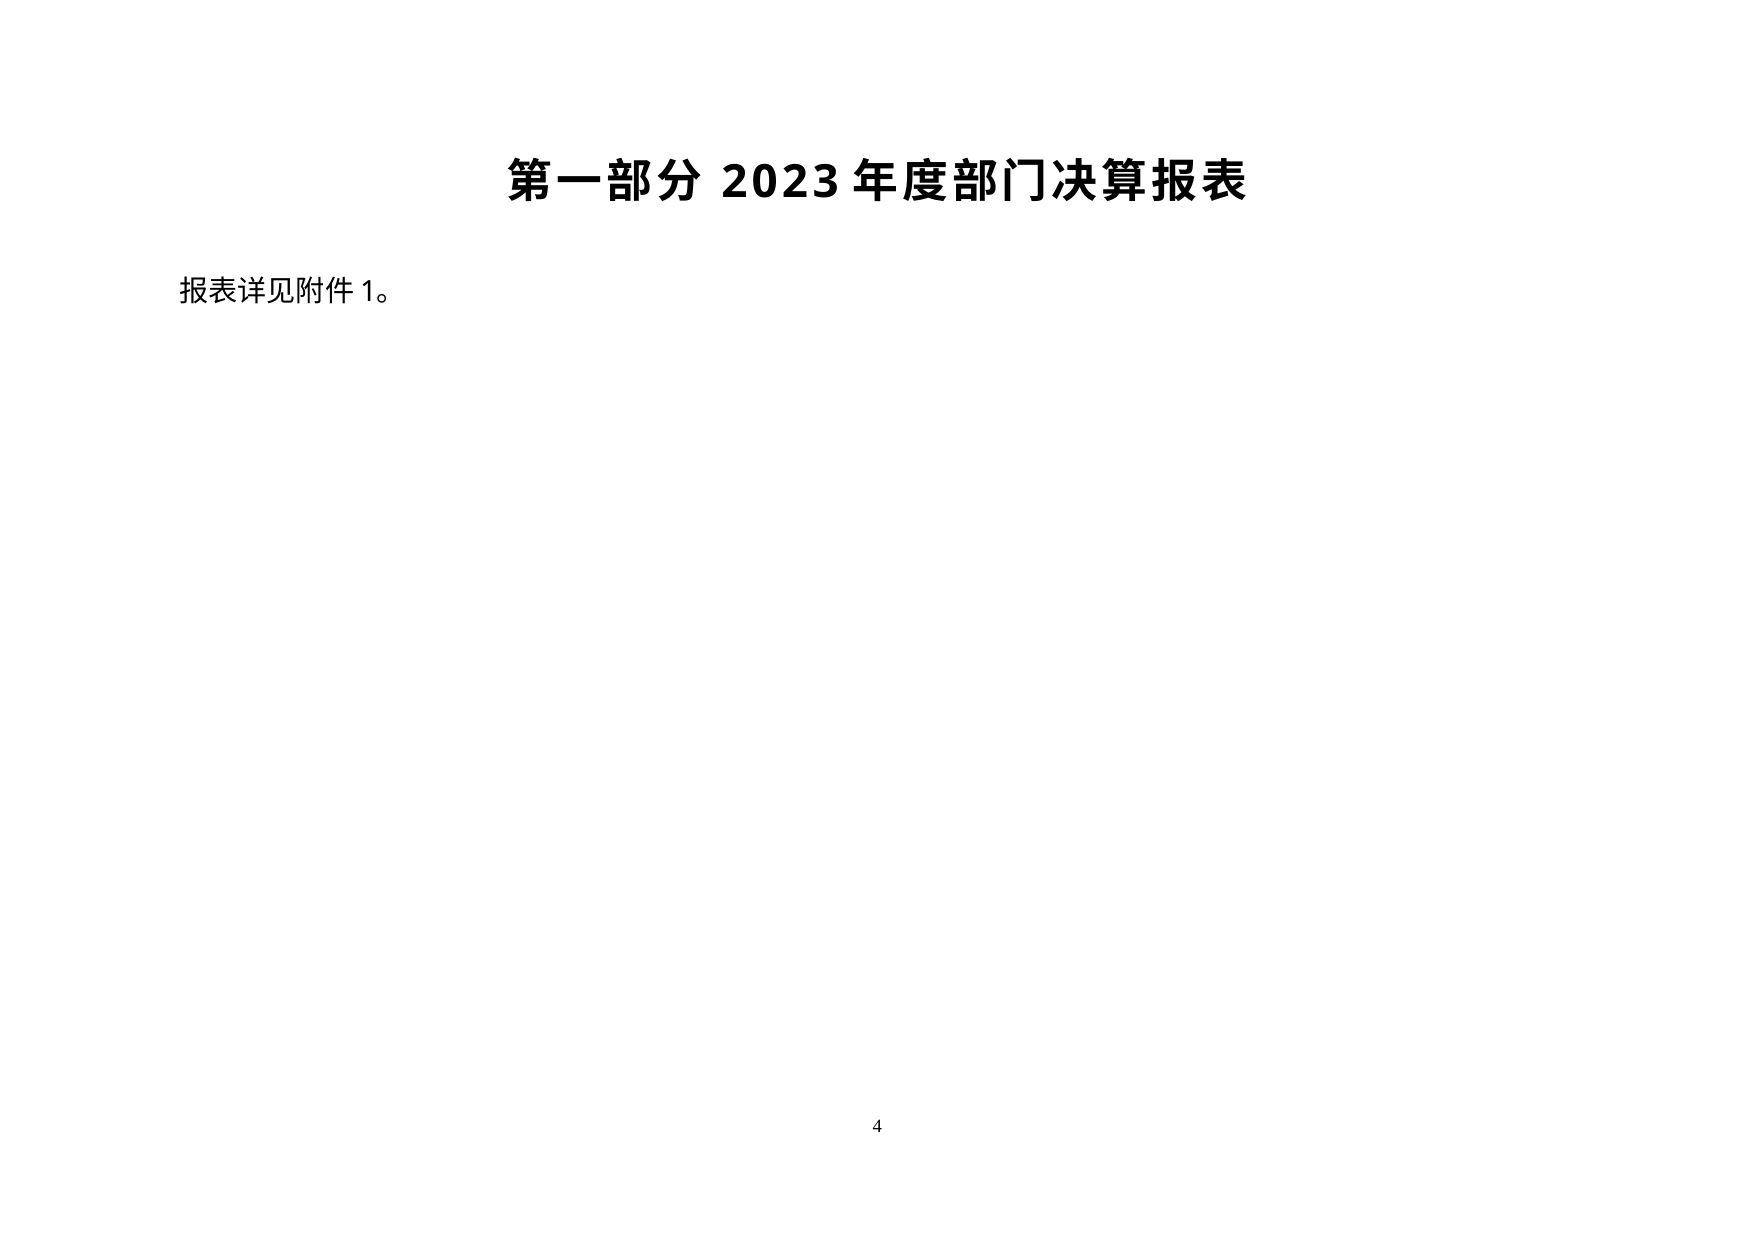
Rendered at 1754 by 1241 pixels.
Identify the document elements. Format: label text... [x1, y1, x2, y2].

text 第一部分 2023年度部门决算报表 [118, 129, 1636, 227]
subtitle 报表详见附件1。 [118, 256, 1636, 321]
